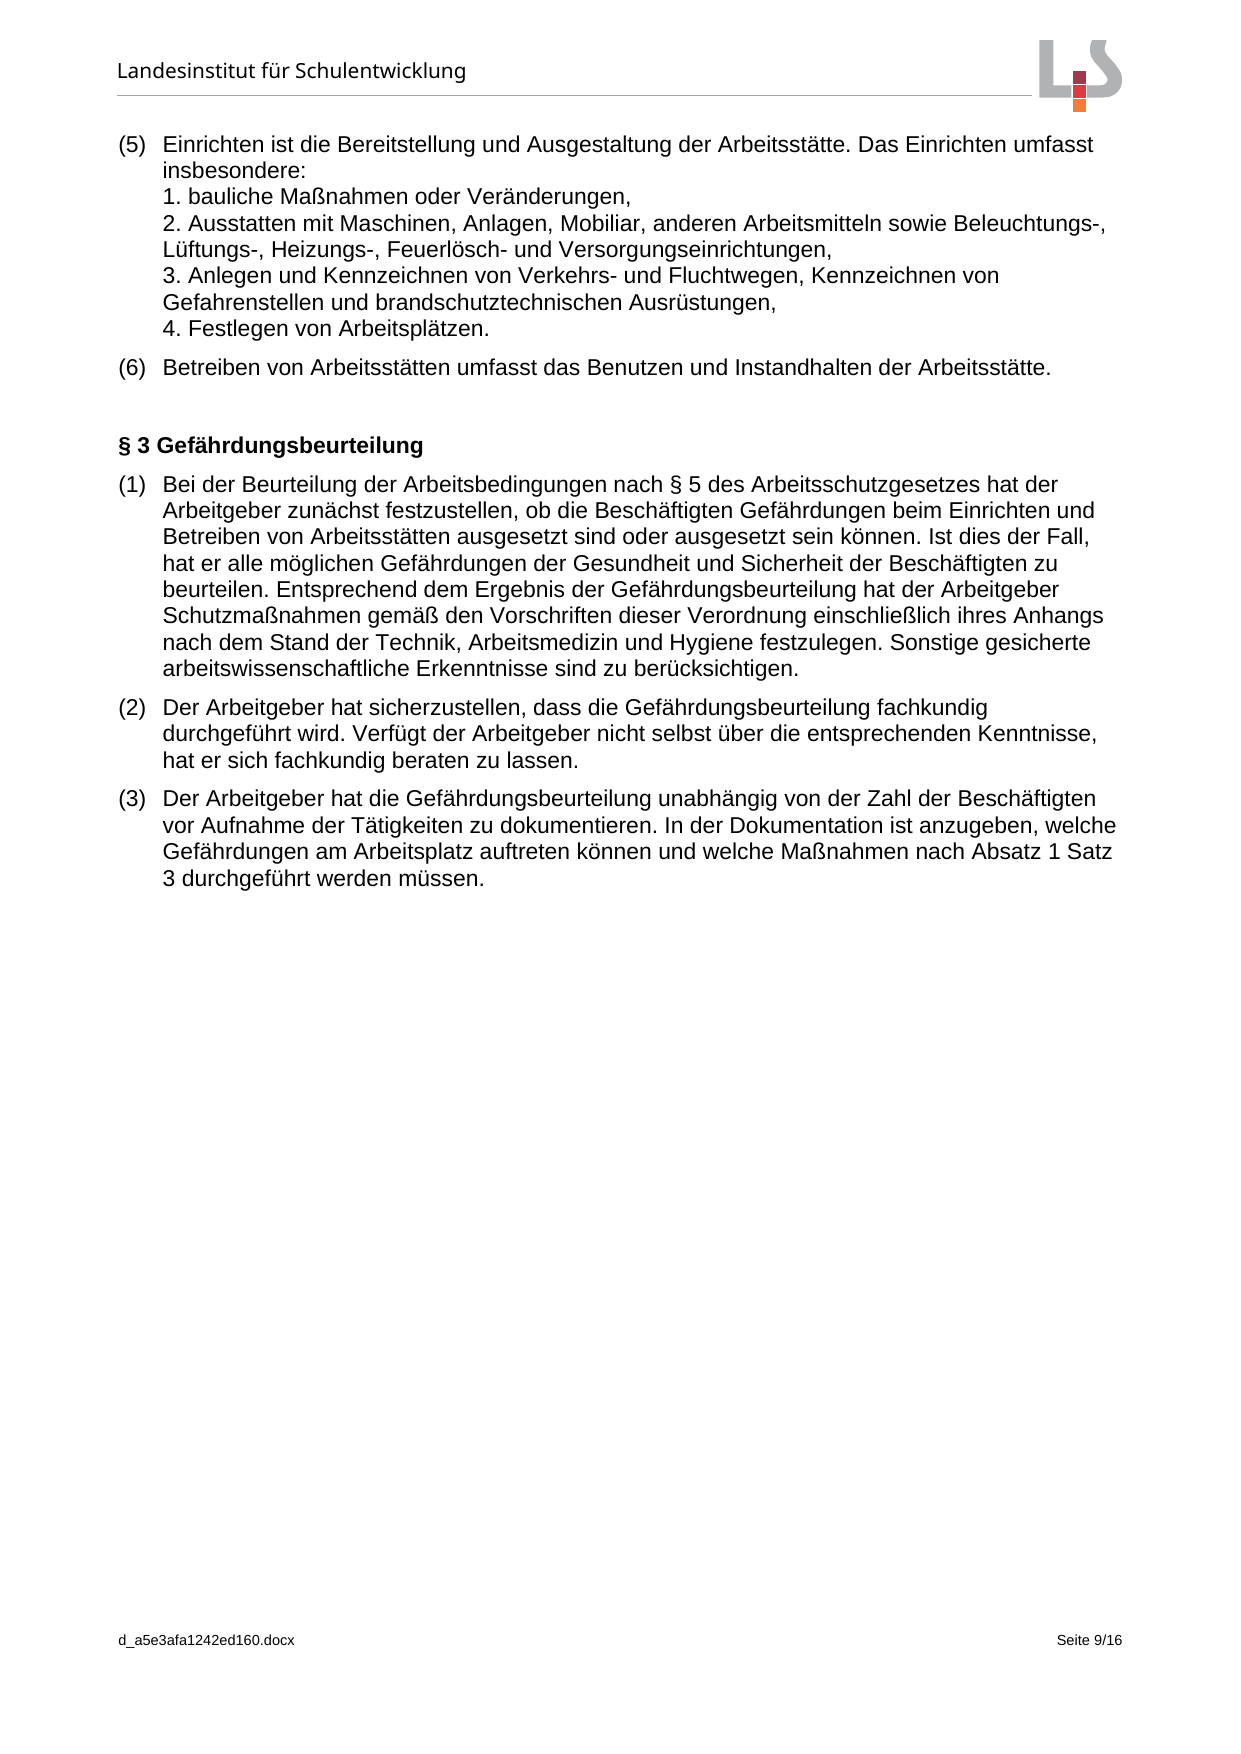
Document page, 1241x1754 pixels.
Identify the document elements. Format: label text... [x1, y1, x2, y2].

text (6) Betreiben von Arbeitsstätten umfasst das Benutzen und Instandhalten der Arbeitsstätte. [118, 354, 1122, 380]
text (2) Der Arbeitgeber hat sicherzustellen, dass die Gefährdungsbeurteilung fachkundig durchgeführt wird. Verfügt der Arbeitgeber nicht selbst über die entsprechenden Kenntnisse, hat er sich fachkundig beraten zu lassen. [118, 694, 1122, 773]
text § 3 Gefährdungsbeurteilung [118, 432, 1122, 458]
text (5) Einrichten ist die Bereitstellung und Ausgestaltung der Arbeitsstätte. Das Einrichten umfasst insbesondere: 1. bauliche Maßnahmen oder Veränderungen, 2. Ausstatten mit Maschinen, Anlagen, Mobiliar, anderen Arbeitsmitteln sowie Beleuchtungs-, Lüftungs-, Heizungs-, Feuerlösch- und Versorgungseinrichtungen, 3. Anlegen und Kennzeichnen von Verkehrs- und Fluchtwegen, Kennzeichnen von Gefahrenstellen und brandschutztechnischen Ausrüstungen, 4. Festlegen von Arbeitsplätzen. [118, 131, 1122, 341]
text (1) Bei der Beurteilung der Arbeitsbedingungen nach § 5 des Arbeitsschutzgesetzes hat der Arbeitgeber zunächst festzustellen, ob die Beschäftigten Gefährdungen beim Einrichten und Betreiben von Arbeitsstätten ausgesetzt sind oder ausgesetzt sein können. Ist dies der Fall, hat er alle möglichen Gefährdungen der Gesundheit und Sicherheit der Beschäftigten zu beurteilen. Entsprechend dem Ergebnis der Gefährdungsbeurteilung hat der Arbeitgeber Schutzmaßnahmen gemäß den Vorschriften dieser Verordnung einschließlich ihres Anhangs nach dem Stand der Technik, Arbeitsmedizin und Hygiene festzulegen. Sonstige gesicherte arbeitswissenschaftliche Erkenntnisse sind zu berücksichtigen. [118, 471, 1122, 681]
text (3) Der Arbeitgeber hat die Gefährdungsbeurteilung unabhängig von der Zahl der Beschäftigten vor Aufnahme der Tätigkeiten zu dokumentieren. In der Dokumentation ist anzugeben, welche Gefährdungen am Arbeitsplatz auftreten können und welche Maßnahmen nach Absatz 1 Satz 3 durchgeführt werden müssen. [118, 785, 1122, 891]
